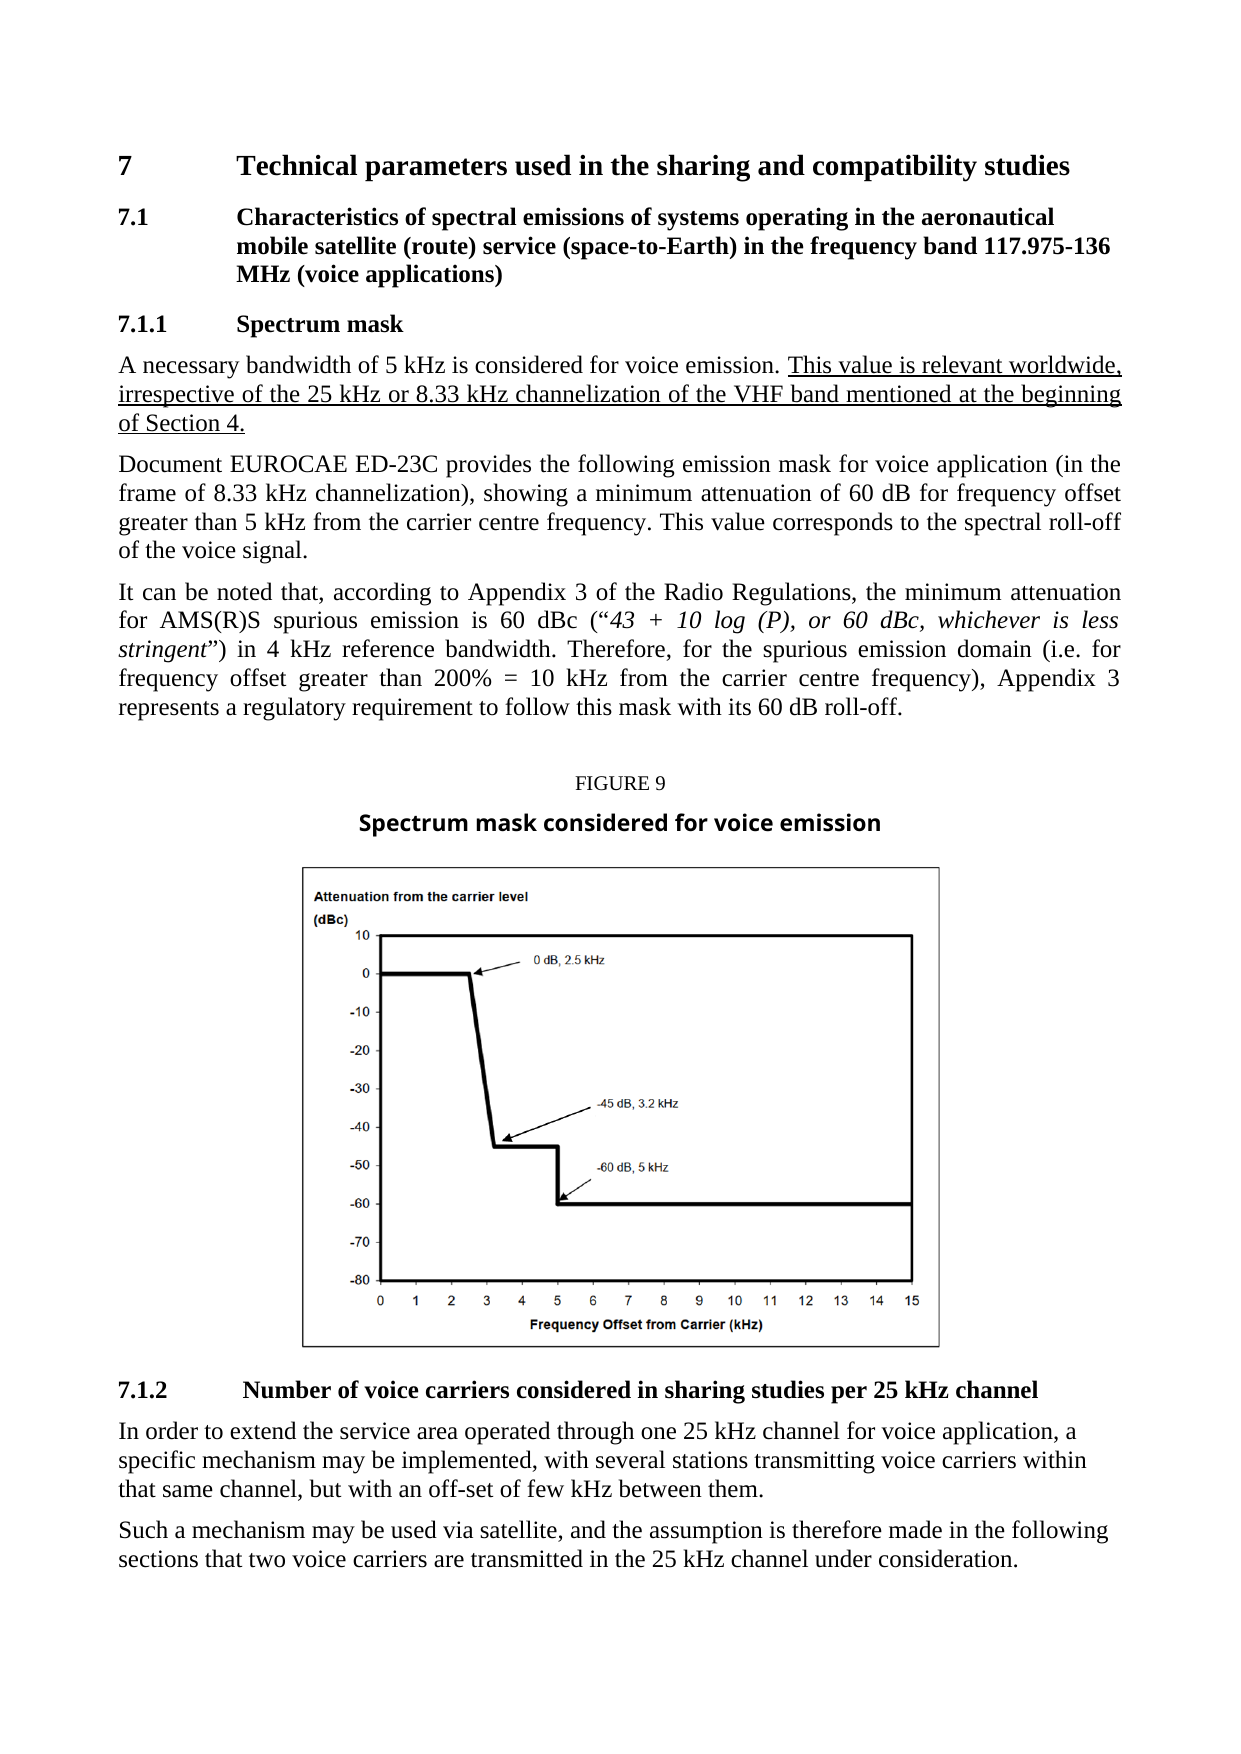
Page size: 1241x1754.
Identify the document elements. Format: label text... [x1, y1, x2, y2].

subtitle Number of voice carriers considered in sharing studies per 25 kHz channel [117, 1375, 1122, 1404]
picture [299, 863, 942, 1351]
text In order to extend the service area operated through one 25 kHz channel for voice application, a specific mechanism may be implemented, with several stations transmitting voice carriers within that same channel, but with an off-set of few kHz between them. [118, 1416, 1122, 1503]
text A necessary bandwidth of 5 kHz is considered for voice emission. This value is relevant worldwide, irrespective of the 25 kHz or 8.33 kHz channelization of the VHF band mentioned at the beginning of Section 4. [118, 350, 1122, 404]
text It can be noted that, according to Appendix 3 of the Radio Regulations, the minimum attenuation for AMS(R)S spurious emission is 60 dBc (“43 + 10 log (P), or 60 dBc, whichever is less stringent”) in 4 kHz reference bandwidth. Therefore, for the spurious emission domain (i.e. for frequency offset greater than 200% = 10 kHz from the carrier centre frequency), Appendix 3 represents a regulatory requirement to follow this mask with its 60 dB roll-off. [118, 577, 1122, 720]
text A necessary bandwidth of 5 kHz is considered for voice emission. This value is relevant worldwide, irrespective of the 25 kHz or 8.33 kHz channelization of the VHF band mentioned at the beginning of Section 4. [118, 406, 1122, 437]
subtitle Technical parameters used in the sharing and compatibility studies [117, 148, 1122, 181]
title Spectrum mask considered for voice emission [118, 807, 1122, 838]
subtitle Spectrum mask [117, 309, 1122, 338]
text Such a mechanism may be used via satellite, and the assumption is therefore made in the following sections that two voice carriers are transmitted in the 25 kHz channel under consideration. [118, 1515, 1122, 1573]
text Document EUROCAE ED-23C provides the following emission mask for voice application (in the frame of 8.33 kHz channelization), showing a minimum attenuation of 60 dB for frequency offset greater than 5 kHz from the carrier centre frequency. This value corresponds to the spectral roll-off of the voice signal. [118, 449, 1122, 564]
text Figure 9 [118, 770, 1122, 794]
subtitle Characteristics of spectral emissions of systems operating in the aeronautical mobile satellite (route) service (space-to-Earth) in the frequency band 117.975-136 MHz (voice applications) [117, 202, 1122, 288]
